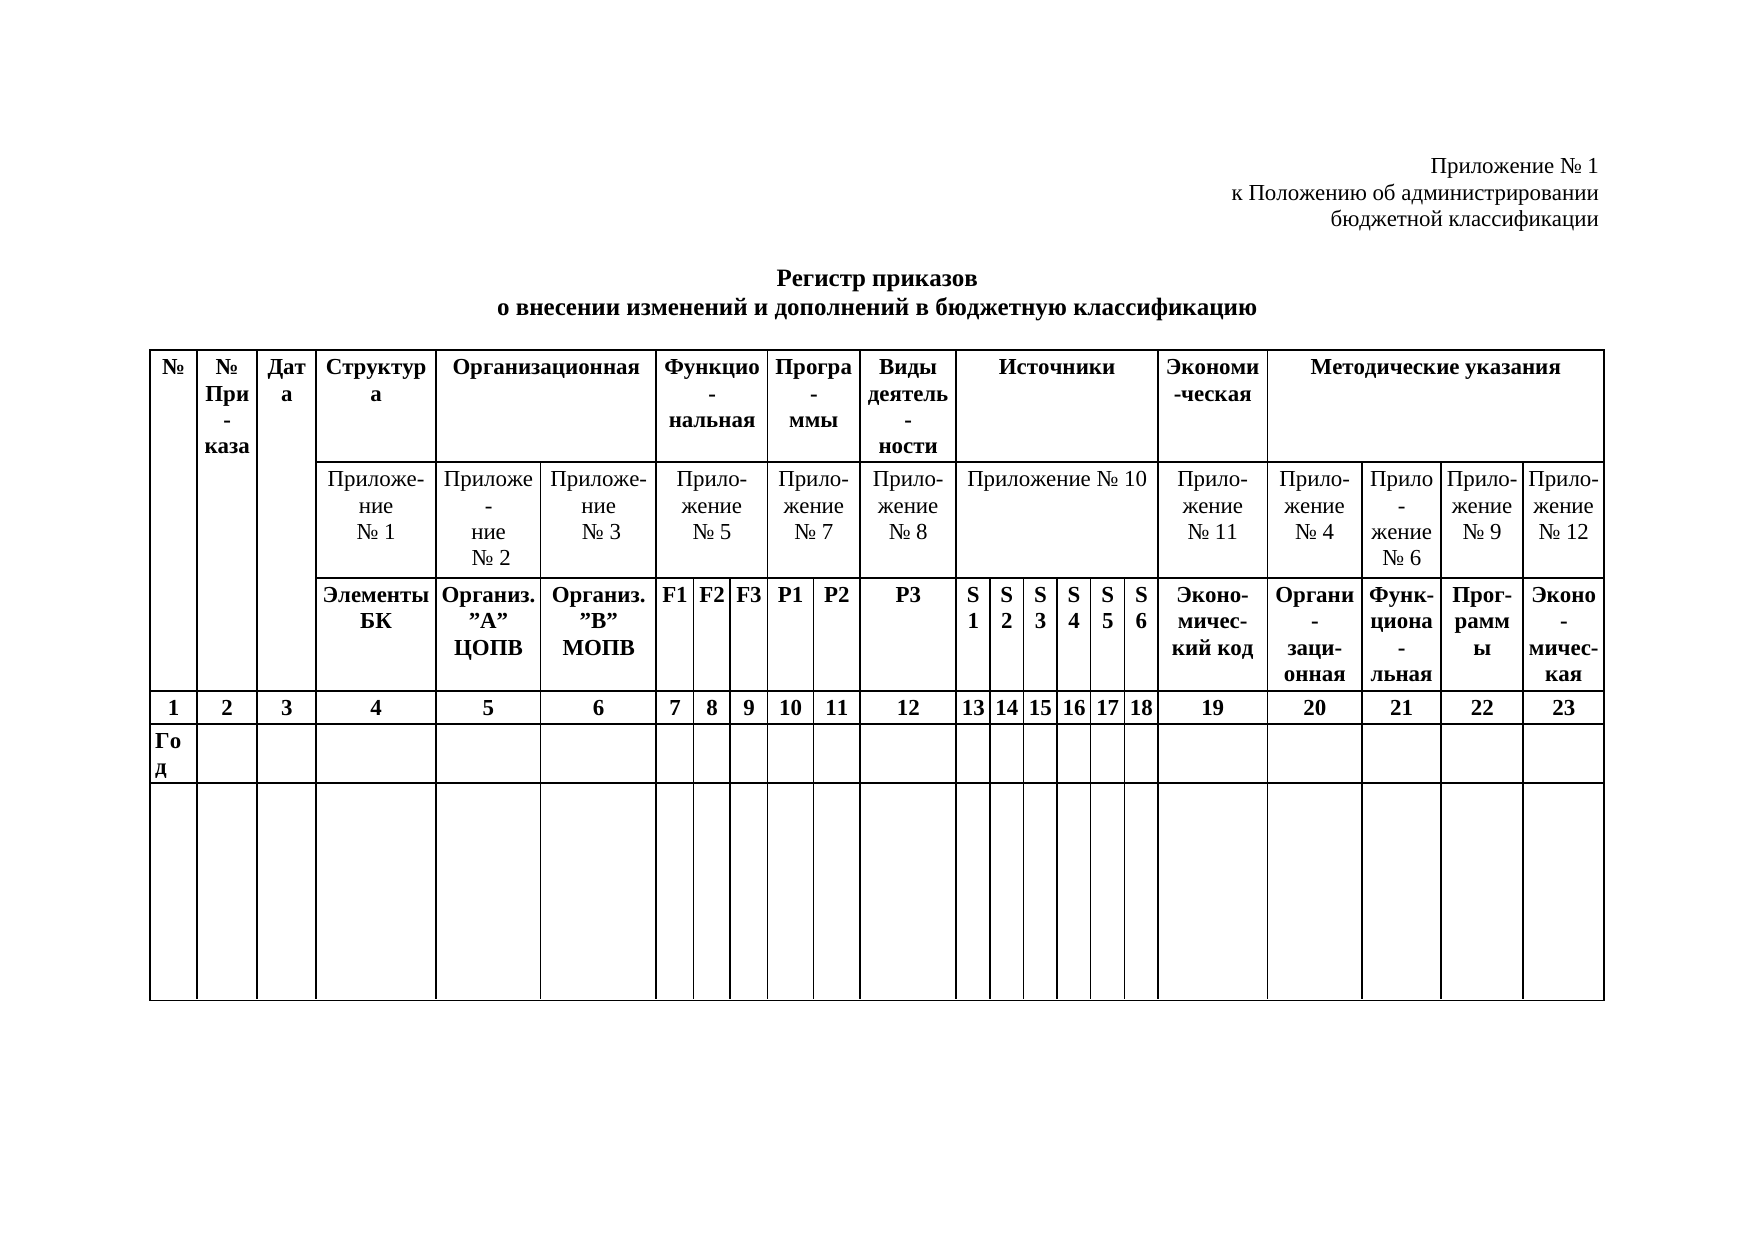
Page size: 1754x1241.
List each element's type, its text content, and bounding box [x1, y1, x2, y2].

table_cell Функцио- нальная [657, 351, 767, 461]
table_cell № При- каза [198, 351, 256, 690]
table_cell [1058, 784, 1090, 999]
table_cell Виды деятель- ности [861, 351, 955, 461]
table_cell [1268, 784, 1361, 999]
table_cell № [151, 351, 196, 690]
table_cell [1442, 725, 1522, 782]
table_cell [1024, 725, 1056, 782]
table_cell P3 [861, 579, 955, 690]
table_cell Структура [317, 351, 435, 461]
table_cell [437, 725, 540, 782]
table_cell [768, 725, 813, 782]
table_cell Организ. ”В” МОПВ [541, 579, 655, 690]
table_cell Элементы БК [317, 579, 435, 690]
table_cell Прило- жение № 4 [1268, 463, 1361, 577]
table_cell [1363, 725, 1440, 782]
table_cell 18 [1125, 692, 1157, 723]
table_cell Регистр приказов о внесении изменений и дополнений в бюджетную классификацию [150, 234, 1604, 349]
table_cell [1524, 725, 1603, 782]
table_cell 16 [1058, 692, 1090, 723]
table_cell 23 [1524, 692, 1603, 723]
table_cell 5 [437, 692, 540, 723]
table_cell Прило- жение № 9 [1442, 463, 1522, 577]
table_cell [541, 784, 655, 999]
table_cell [657, 784, 693, 999]
table_cell P2 [814, 579, 859, 690]
table_cell [957, 725, 989, 782]
table_cell [861, 725, 955, 782]
table_cell [694, 725, 729, 782]
table_cell Програ- ммы [768, 351, 859, 461]
table_cell [694, 784, 729, 999]
table_cell Прило- жение № 8 [861, 463, 955, 577]
table_cell S5 [1091, 579, 1124, 690]
table_cell Организ. ”A” ЦОПВ [437, 579, 540, 690]
table_cell [991, 784, 1023, 999]
table_header Приложение № 1 к Положению об администрировании бюджетной классификации [150, 150, 1604, 234]
table_cell Прило- жение № 5 [657, 463, 767, 577]
table_cell 13 [957, 692, 989, 723]
table_cell [258, 784, 315, 999]
table_cell 10 [768, 692, 813, 723]
table_cell 4 [317, 692, 435, 723]
table_cell S2 [991, 579, 1023, 690]
table_cell 8 [694, 692, 729, 723]
table_cell [657, 725, 693, 782]
table_cell 3 [258, 692, 315, 723]
table_cell 15 [1024, 692, 1056, 723]
table_cell Приложение № 10 [957, 463, 1157, 577]
table_cell 21 [1363, 692, 1440, 723]
table_cell 17 [1091, 692, 1124, 723]
table_cell S3 [1024, 579, 1056, 690]
table_cell [258, 725, 315, 782]
table_cell 22 [1442, 692, 1522, 723]
table_cell Прило- жение № 7 [768, 463, 859, 577]
table_cell Методические указания [1268, 351, 1603, 461]
table_cell [957, 784, 989, 999]
table_cell [1363, 784, 1440, 999]
table_cell S4 [1058, 579, 1090, 690]
table_cell 14 [991, 692, 1023, 723]
table_cell [1091, 725, 1124, 782]
table_cell Прог- раммы [1442, 579, 1522, 690]
table_cell 12 [861, 692, 955, 723]
table_cell F1 [657, 579, 693, 690]
table_cell [1268, 725, 1361, 782]
table_cell 20 [1268, 692, 1361, 723]
table_cell Эконо- мичес- кая [1524, 579, 1603, 690]
table_cell F3 [731, 579, 767, 690]
table_cell [198, 725, 256, 782]
table_cell 19 [1159, 692, 1267, 723]
table_cell [1159, 725, 1267, 782]
table_cell Прило- жение № 11 [1159, 463, 1267, 577]
table_cell [151, 784, 196, 999]
table_cell S1 [957, 579, 989, 690]
table_cell [1125, 784, 1157, 999]
table_cell [731, 725, 767, 782]
table_cell Приложе- ние № 1 [317, 463, 435, 577]
table_cell Прило- жение № 12 [1524, 463, 1603, 577]
table_cell 9 [731, 692, 767, 723]
table_cell Приложе- ние № 2 [437, 463, 540, 577]
table_cell F2 [694, 579, 729, 690]
table_cell 2 [198, 692, 256, 723]
table_cell P1 [768, 579, 813, 690]
table_cell Источники [957, 351, 1157, 461]
table_cell [1091, 784, 1124, 999]
table_cell [1524, 784, 1603, 999]
table_cell [1159, 784, 1267, 999]
table_cell [1024, 784, 1056, 999]
table_cell [991, 725, 1023, 782]
table_cell [437, 784, 540, 999]
table_cell [1058, 725, 1090, 782]
table_cell [814, 725, 859, 782]
table_cell 1 [151, 692, 196, 723]
table_cell [541, 725, 655, 782]
table_cell [861, 784, 955, 999]
table_cell Органи- заци- онная [1268, 579, 1361, 690]
table_cell 6 [541, 692, 655, 723]
table_cell Приложе- ние № 3 [541, 463, 655, 577]
table_cell Прило- жение № 6 [1363, 463, 1440, 577]
table_cell [317, 725, 435, 782]
table_cell [198, 784, 256, 999]
table_cell 7 [657, 692, 693, 723]
table_cell Экономи-ческая [1159, 351, 1267, 461]
table_cell 11 [814, 692, 859, 723]
table_cell [1442, 784, 1522, 999]
table_cell Эконо- мичес- кий код [1159, 579, 1267, 690]
table_cell Функ- циона- льная [1363, 579, 1440, 690]
table_cell [768, 784, 813, 999]
table_cell Дата [258, 351, 315, 690]
table_cell [731, 784, 767, 999]
table_cell S6 [1125, 579, 1157, 690]
table_cell Год [151, 725, 196, 782]
table_cell [317, 784, 435, 999]
table_cell Организационная [437, 351, 655, 461]
table_cell [1125, 725, 1157, 782]
table_cell [814, 784, 859, 999]
